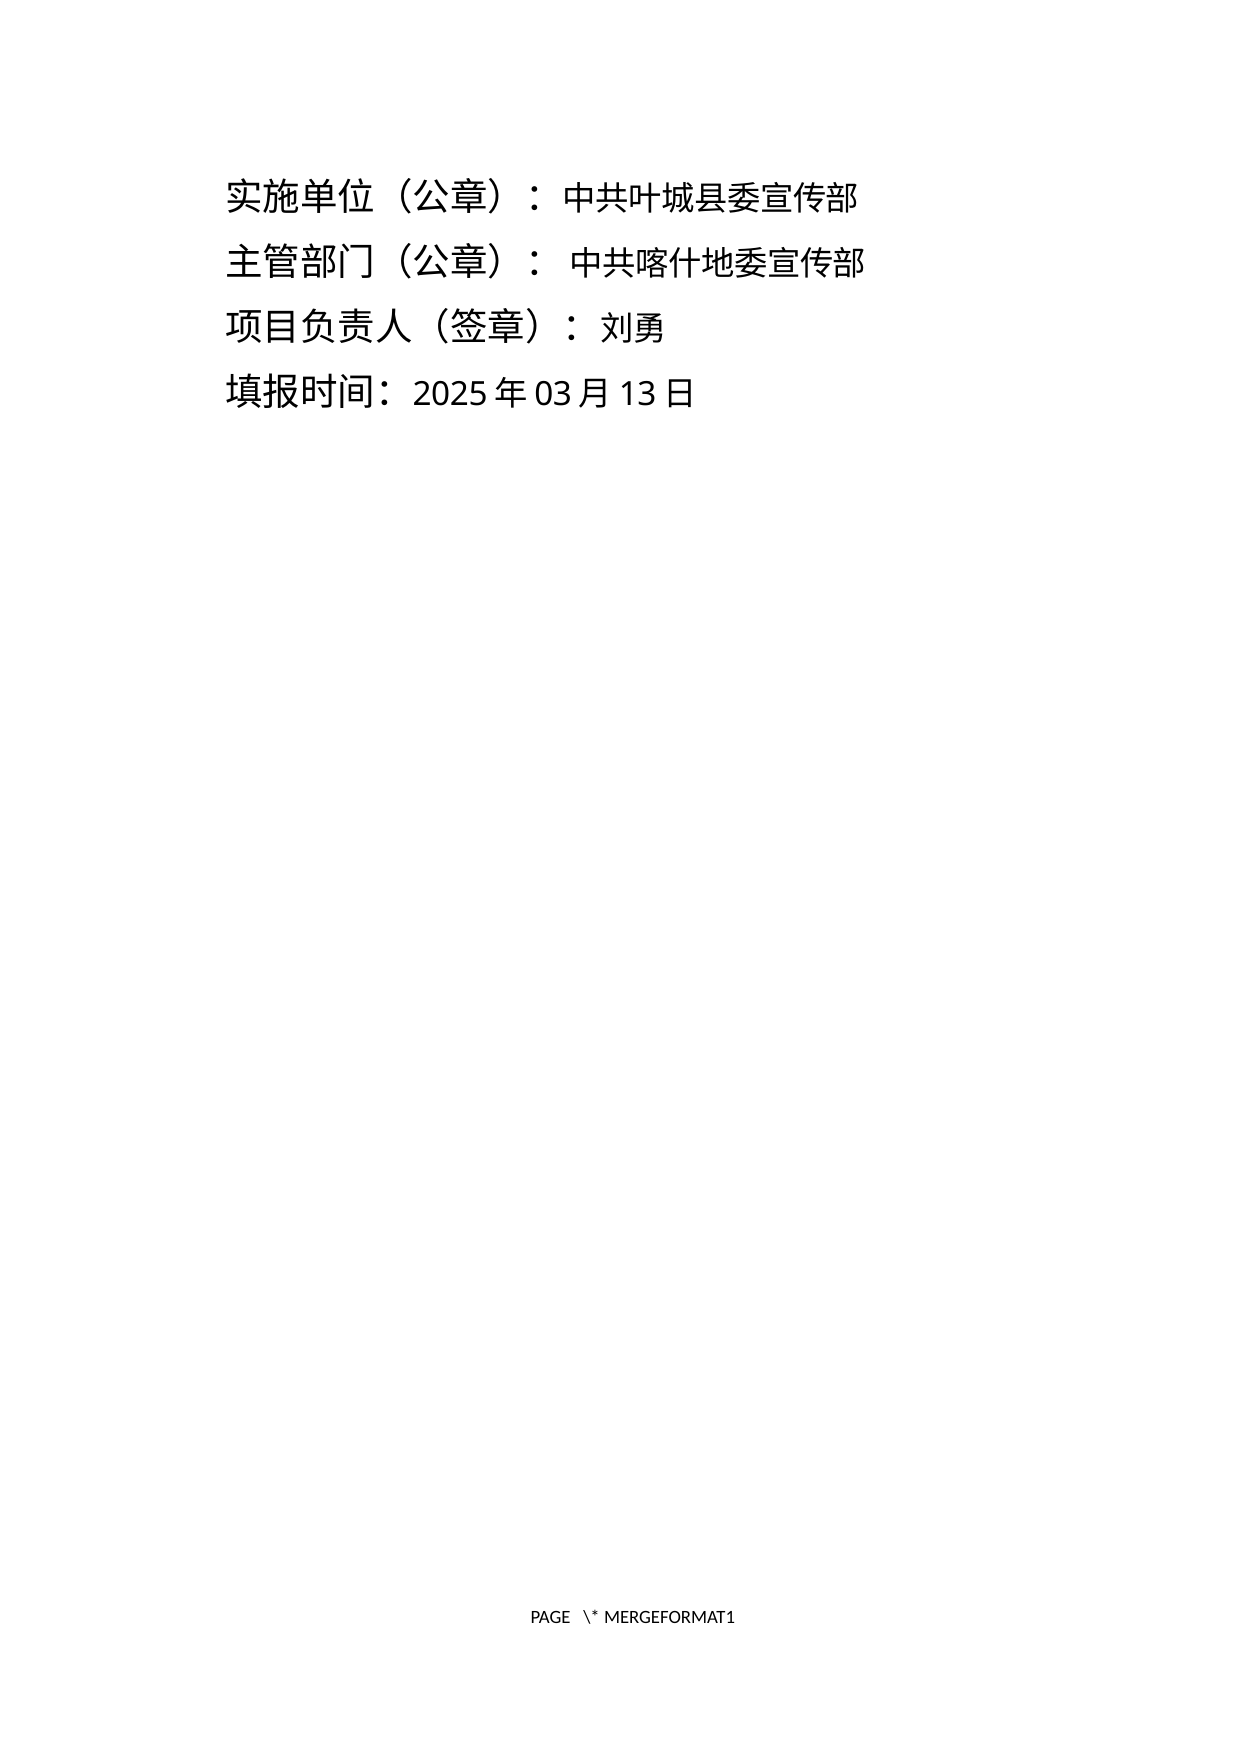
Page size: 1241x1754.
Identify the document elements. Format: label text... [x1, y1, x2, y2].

text 填报时间：2025年03月13日 [187, 357, 1078, 422]
text 项目负责人（签章）：刘勇 [187, 292, 1078, 357]
text 实施单位（公章）：中共叶城县委宣传部 [187, 162, 1078, 227]
text 主管部门（公章）： 中共喀什地委宣传部 [187, 227, 1078, 292]
